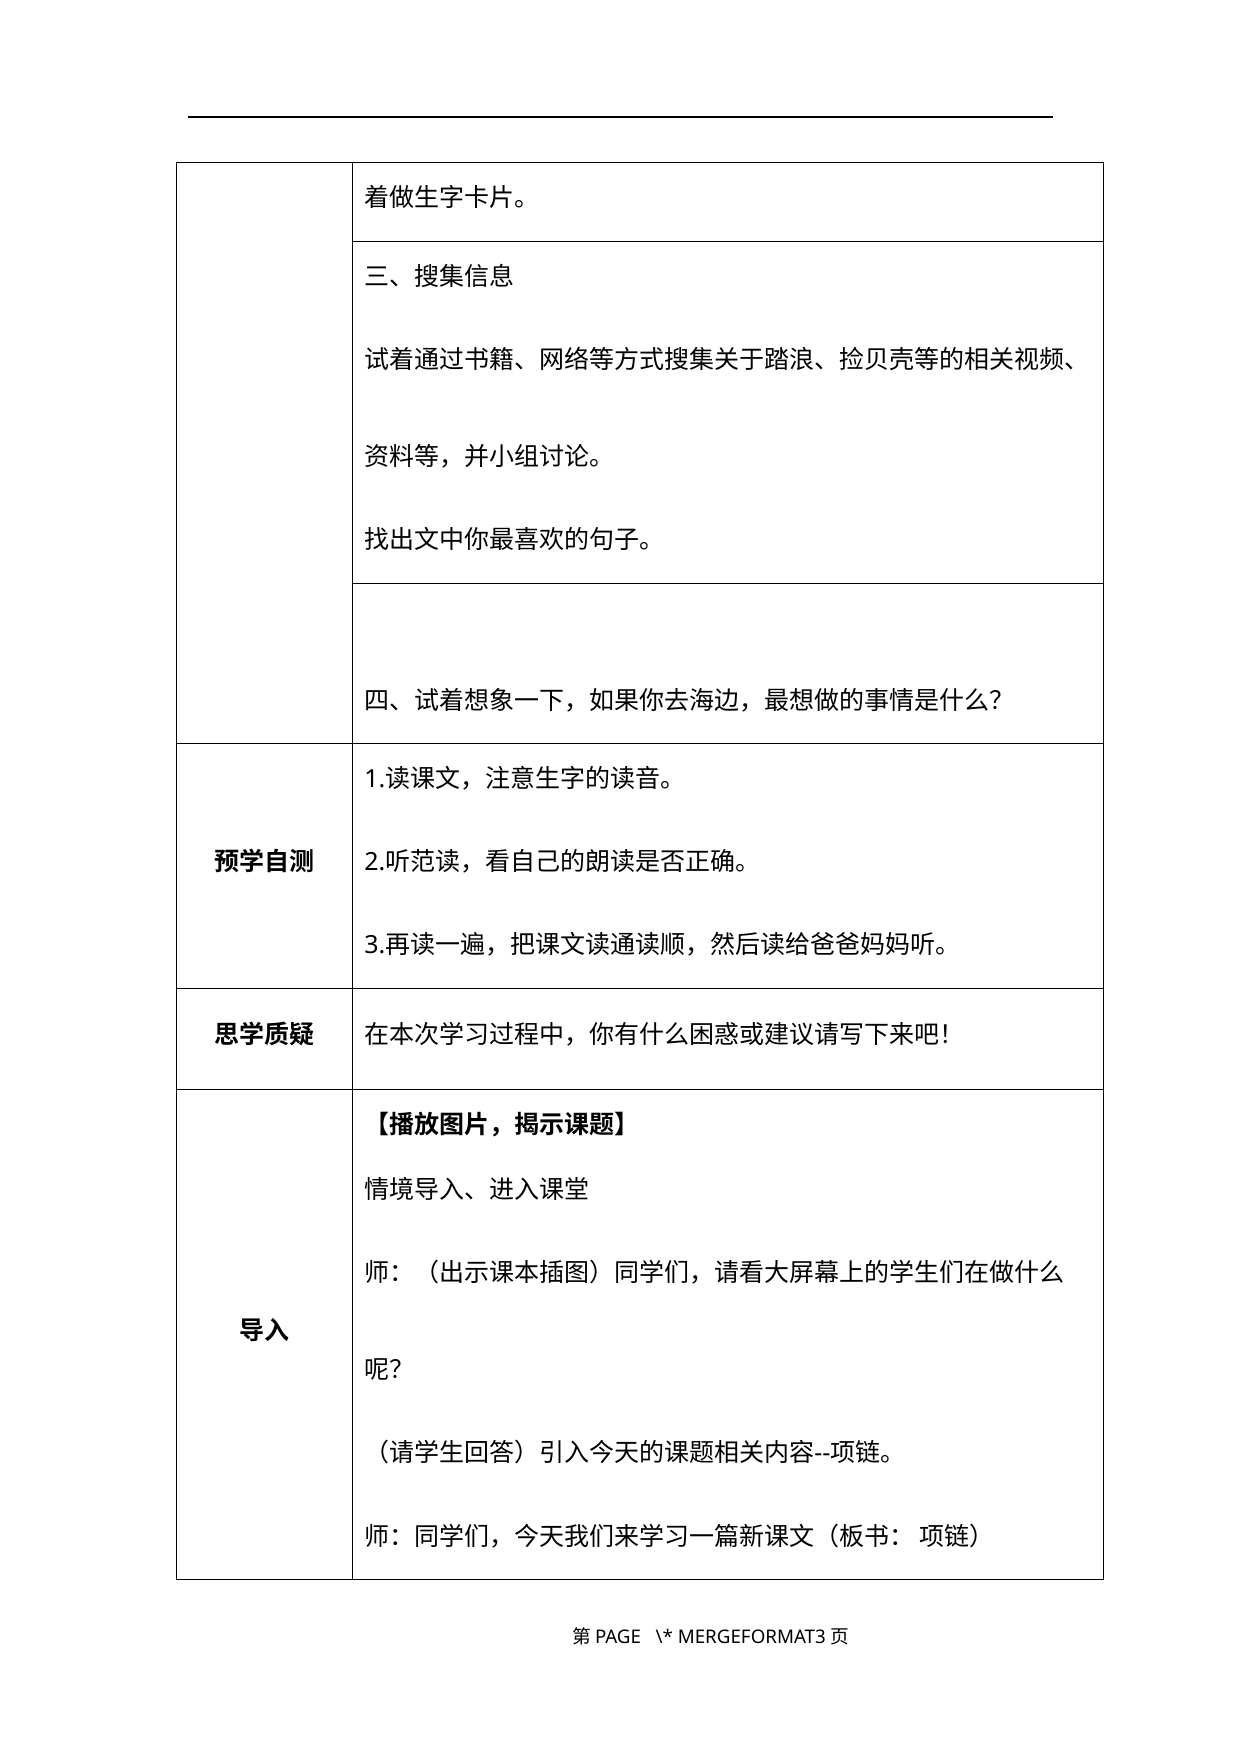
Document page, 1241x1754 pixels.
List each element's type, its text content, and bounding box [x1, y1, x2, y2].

table_cell 四、试着想象一下，如果你去海边，最想做的事情是什么？ [353, 584, 1103, 743]
table_cell 预学自测 [177, 744, 352, 988]
table_cell 1.读课文，注意生字的读音。 2.听范读，看自己的朗读是否正确。 3.再读一遍，把课文读通读顺，然后读给爸爸妈妈听。 [353, 744, 1103, 988]
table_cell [353, 163, 1103, 241]
table_cell 导入 [177, 1090, 352, 1579]
table_cell 【播放图片，揭示课题】 情境导入、进入课堂 师：（出示课本插图）同学们，请看大屏幕上的学生们在做什么呢？ （请学生回答）引入今天的课题相关内容--项链。 师：同学们，今天我们来学习一篇新课文（板书： 项链） [353, 1090, 1103, 1579]
table_cell 在本次学习过程中，你有什么困惑或建议请写下来吧！ [353, 989, 1103, 1089]
table_cell 三、搜集信息 试着通过书籍、网络等方式搜集关于踏浪、捡贝壳等的相关视频、资料等，并小组讨论。 找出文中你最喜欢的句子。 [353, 242, 1103, 583]
table_cell 思学质疑 [177, 989, 352, 1089]
